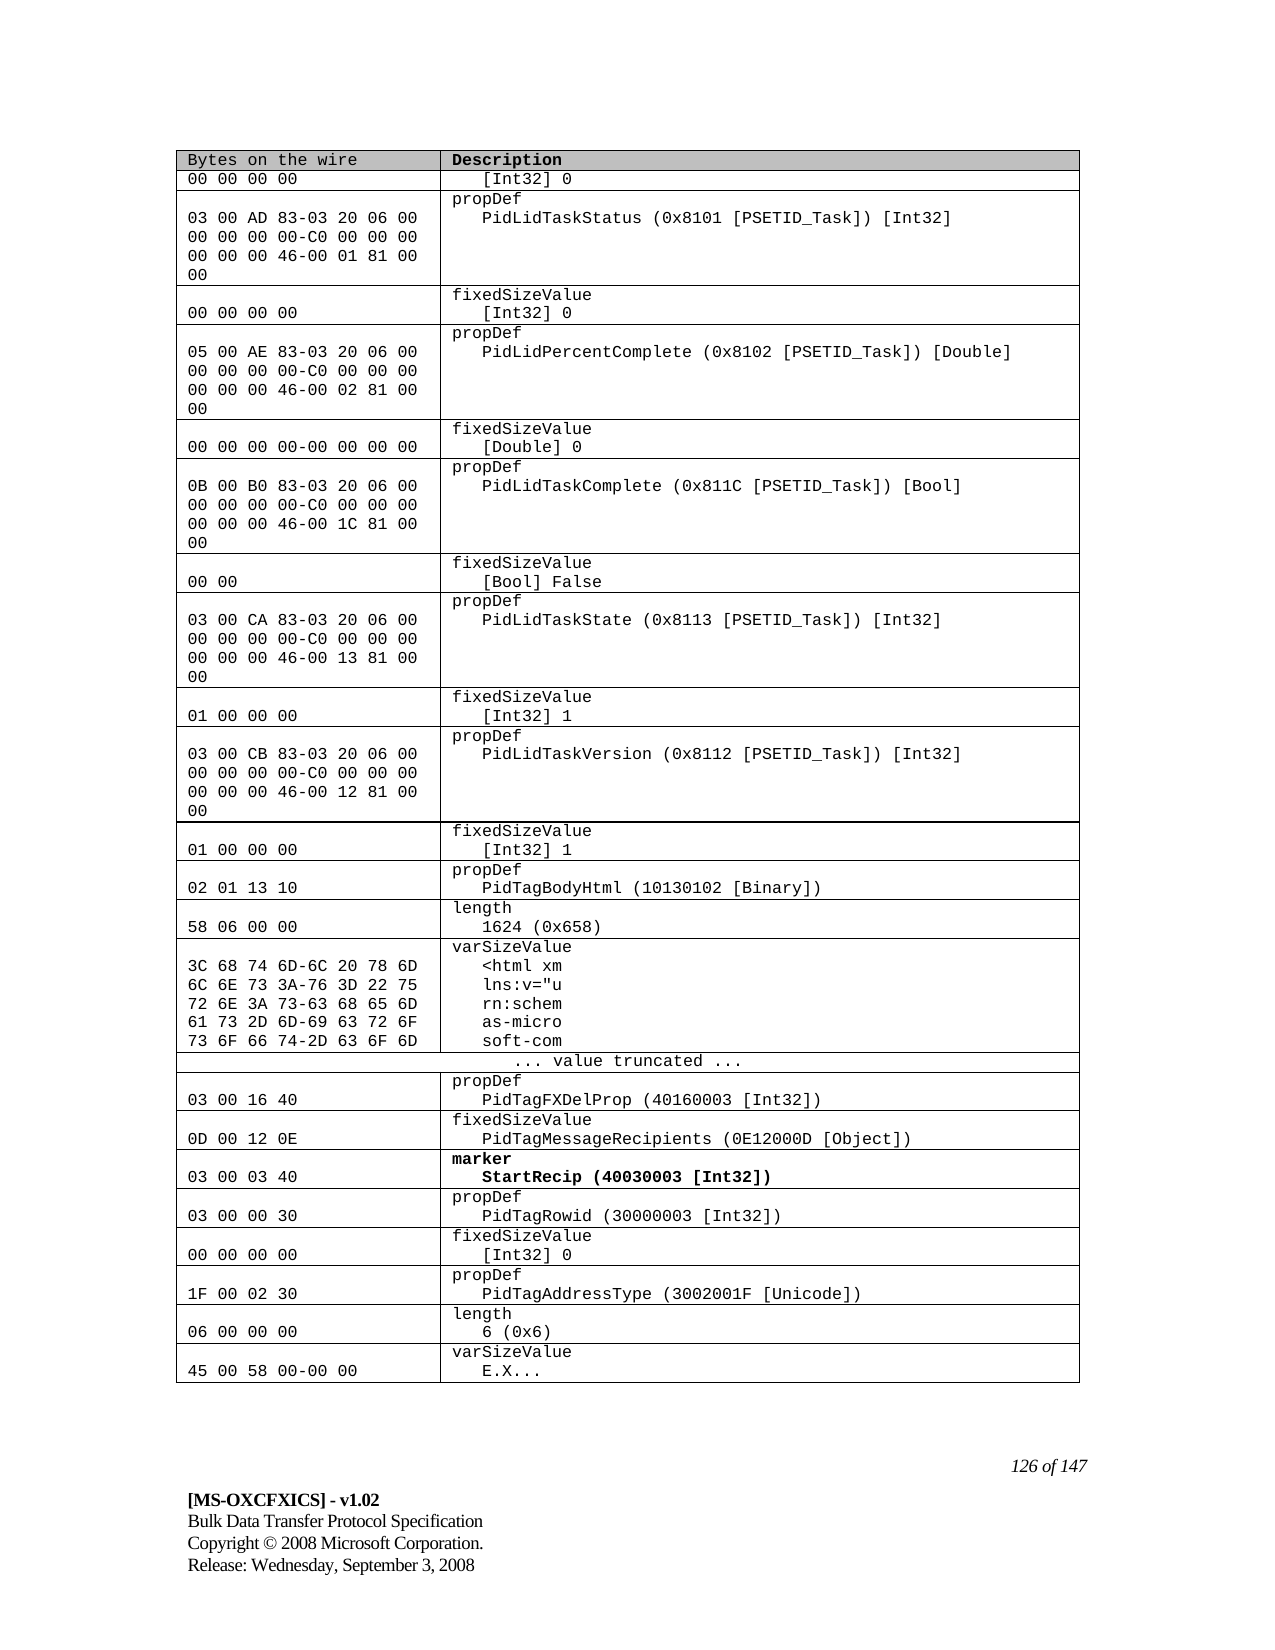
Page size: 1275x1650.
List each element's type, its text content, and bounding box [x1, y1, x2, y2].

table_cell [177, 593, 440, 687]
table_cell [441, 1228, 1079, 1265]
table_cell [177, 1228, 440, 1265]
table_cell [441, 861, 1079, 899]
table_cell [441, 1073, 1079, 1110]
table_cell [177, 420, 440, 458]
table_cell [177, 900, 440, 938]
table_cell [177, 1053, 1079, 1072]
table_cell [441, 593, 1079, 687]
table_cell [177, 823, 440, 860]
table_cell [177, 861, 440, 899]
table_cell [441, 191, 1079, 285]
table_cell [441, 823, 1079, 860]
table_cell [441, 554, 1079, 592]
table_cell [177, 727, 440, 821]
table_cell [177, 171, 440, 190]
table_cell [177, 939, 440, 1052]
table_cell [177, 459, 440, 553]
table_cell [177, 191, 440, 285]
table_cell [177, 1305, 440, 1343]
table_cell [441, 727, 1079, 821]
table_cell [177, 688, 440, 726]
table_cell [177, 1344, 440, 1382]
table_header Description [441, 151, 1079, 170]
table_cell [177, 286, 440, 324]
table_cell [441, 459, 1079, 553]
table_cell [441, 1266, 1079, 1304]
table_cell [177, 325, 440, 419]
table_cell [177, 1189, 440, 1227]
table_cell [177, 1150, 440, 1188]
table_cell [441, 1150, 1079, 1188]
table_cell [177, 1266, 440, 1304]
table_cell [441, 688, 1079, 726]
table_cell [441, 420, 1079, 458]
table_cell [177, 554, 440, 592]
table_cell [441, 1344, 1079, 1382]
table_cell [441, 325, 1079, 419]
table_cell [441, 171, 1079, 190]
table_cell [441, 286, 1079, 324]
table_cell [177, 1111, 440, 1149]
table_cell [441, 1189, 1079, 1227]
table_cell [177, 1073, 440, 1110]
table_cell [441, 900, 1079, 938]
table_header Bytes on the wire [177, 151, 440, 170]
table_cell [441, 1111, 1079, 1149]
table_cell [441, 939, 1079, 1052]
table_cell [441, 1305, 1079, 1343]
